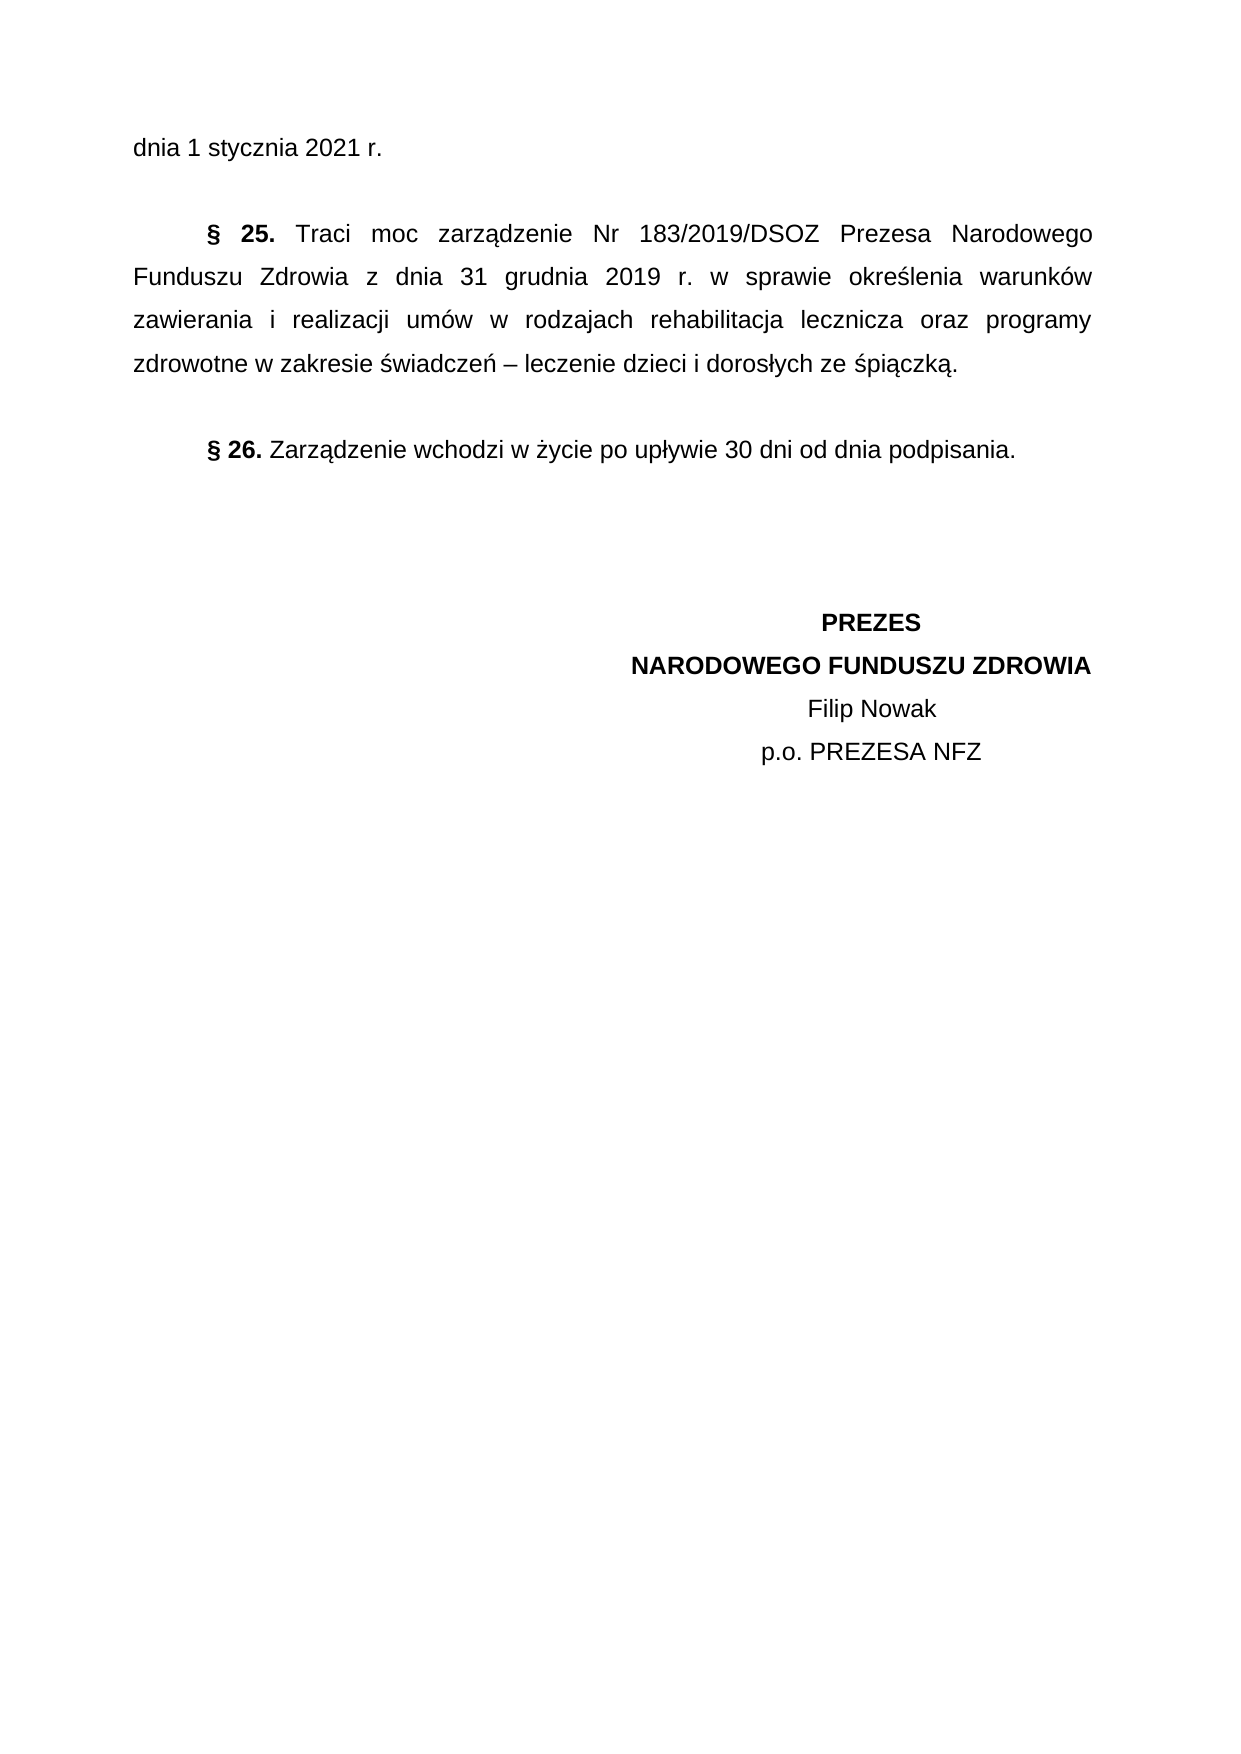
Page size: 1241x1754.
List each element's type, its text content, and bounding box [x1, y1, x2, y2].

text p.o. PREZESA NFZ [761, 737, 1105, 766]
text Filip Nowak [121, 694, 937, 723]
text dnia 1 stycznia 2021 r. [133, 133, 1105, 162]
subtitle PREZES NARODOWEGO FUNDUSZU ZDROWIA [631, 608, 1094, 680]
text § 25. Traci moc zarządzenie Nr 183/2019/DSOZ Prezesa Narodowego Funduszu Zdrowia z dnia 31 grudnia 2019 r. w sprawie określenia warunków zawierania i realizacji umów w rodzajach rehabilitacja lecznicza oraz programy zdrowotne w zakresie świadczeń – leczenie dzieci i dorosłych ze śpiączką. [133, 219, 1093, 377]
text § 26. Zarządzenie wchodzi w życie po upływie 30 dni od dnia podpisania. [207, 435, 1105, 464]
